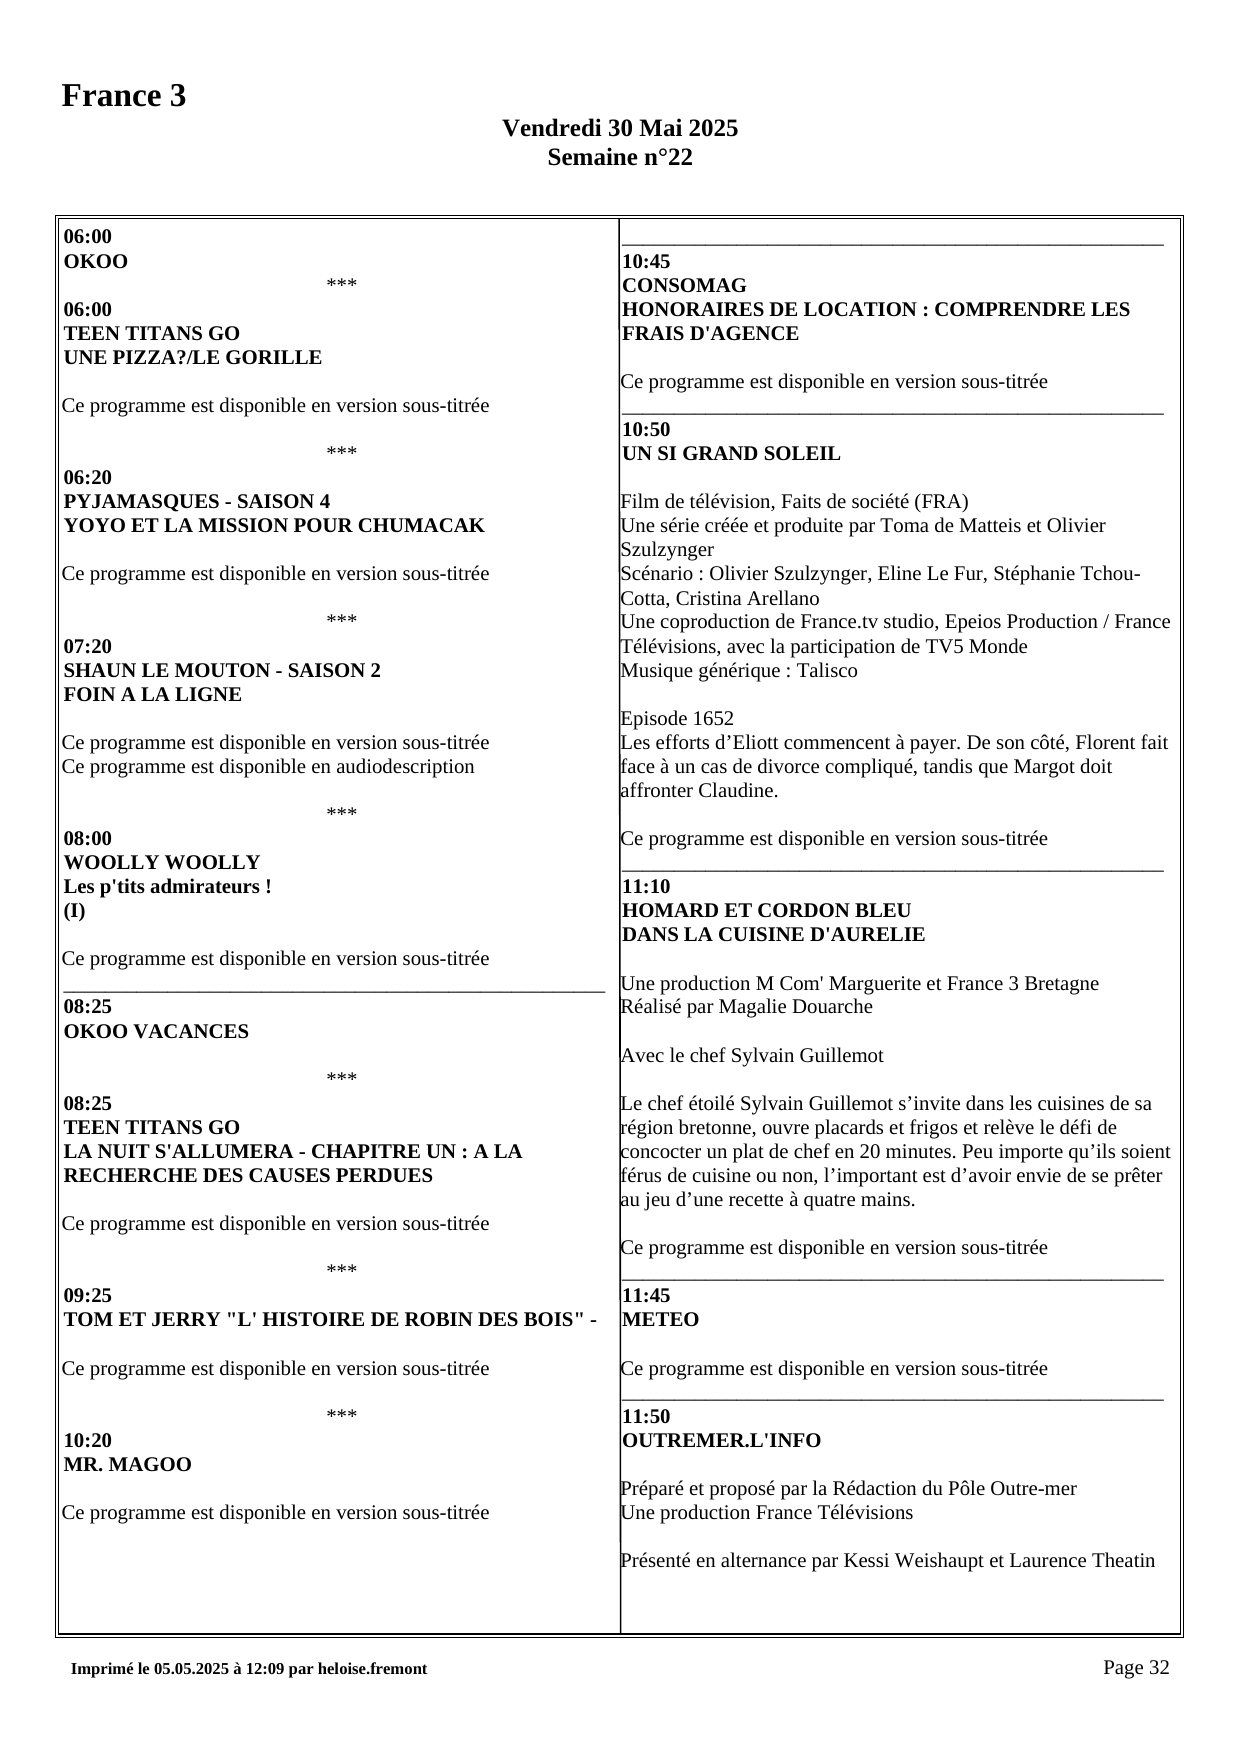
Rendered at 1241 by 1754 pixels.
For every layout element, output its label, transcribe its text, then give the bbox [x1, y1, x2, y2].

text *** [63, 1067, 620, 1091]
text 08:25 [63, 994, 620, 1018]
text 06:00 [63, 224, 620, 248]
text ____________________________________________________ [63, 970, 620, 994]
text Film de télévision, Faits de société (FRA) Une série créée et produite par Toma de Matteis et Olivier Szulzynger Scénario : Olivier Szulzynger, Eline Le Fur, Stéphanie Tchou-Cotta, Cristina Arellano Une coproduction de France.tv studio, Epeios Production / France Télévisions, avec la participation de TV5 Monde Musique générique : Talisco Episode 1652 Les efforts d’Eliott commencent à payer. De son côté, Florent fait face à un cas de divorce compliqué, tandis que Margot doit affronter Claudine. [620, 465, 1179, 802]
text Ce programme est disponible en version sous-titrée [620, 1355, 1179, 1379]
text 09:25 [63, 1283, 620, 1307]
text METEO [622, 1307, 1179, 1331]
text TEEN TITANS GO [63, 1115, 620, 1139]
text Ce programme est disponible en version sous-titrée [61, 1211, 620, 1235]
text UN SI GRAND SOLEIL [622, 441, 1179, 465]
text TEEN TITANS GO [63, 321, 620, 345]
text CONSOMAG [622, 273, 1179, 297]
text YOYO ET LA MISSION POUR CHUMACAK [63, 513, 620, 537]
text 10:50 [622, 417, 1179, 441]
text SHAUN LE MOUTON - SAISON 2 [63, 658, 620, 682]
text Ce programme est disponible en version sous-titrée [61, 730, 620, 754]
text LA NUIT S'ALLUMERA - CHAPITRE UN : A LA RECHERCHE DES CAUSES PERDUES [63, 1139, 620, 1187]
text ____________________________________________________ [622, 1379, 1179, 1403]
text *** [63, 1259, 620, 1283]
text UNE PIZZA?/LE GORILLE [63, 345, 620, 369]
text *** [63, 802, 620, 826]
text 08:00 [63, 826, 620, 850]
text 10:45 [622, 248, 1179, 273]
text 11:45 [622, 1283, 1179, 1307]
text *** [63, 441, 620, 465]
text *** [63, 1403, 620, 1428]
text 06:00 [63, 297, 620, 321]
text ____________________________________________________ [622, 1259, 1179, 1283]
text 06:20 [63, 465, 620, 489]
text Ce programme est disponible en version sous-titrée [61, 393, 620, 417]
text Ce programme est disponible en version sous-titrée [61, 1500, 620, 1524]
text Ce programme est disponible en audiodescription [61, 754, 620, 778]
text OKOO VACANCES [63, 1018, 620, 1043]
text Ce programme est disponible en version sous-titrée [61, 561, 620, 585]
text OUTREMER.L'INFO [622, 1428, 1179, 1452]
text ____________________________________________________ [622, 393, 1179, 417]
text HOMARD ET CORDON BLEU [622, 898, 1179, 922]
text ____________________________________________________ [622, 224, 1179, 248]
text *** [63, 609, 620, 633]
text 07:20 [63, 633, 620, 658]
text Ce programme est disponible en version sous-titrée [620, 1235, 1179, 1259]
text MR. MAGOO [63, 1452, 620, 1476]
text 11:10 [622, 874, 1179, 898]
text OKOO [63, 248, 620, 273]
text *** [63, 273, 620, 297]
text (I) [63, 898, 620, 922]
text HONORAIRES DE LOCATION : COMPRENDRE LES FRAIS D'AGENCE [622, 297, 1179, 345]
text Ce programme est disponible en version sous-titrée [61, 1355, 620, 1379]
text ____________________________________________________ [622, 850, 1179, 874]
text Ce programme est disponible en version sous-titrée [61, 946, 620, 970]
text Ce programme est disponible en version sous-titrée [620, 369, 1179, 393]
text WOOLLY WOOLLY [63, 850, 620, 874]
text 11:50 [622, 1403, 1179, 1428]
text Préparé et proposé par la Rédaction du Pôle Outre-mer Une production France Télévisions Présenté en alternance par Kessi Weishaupt et Laurence Theatin [620, 1452, 1179, 1620]
text PYJAMASQUES - SAISON 4 [63, 489, 620, 513]
text Ce programme est disponible en version sous-titrée [620, 826, 1179, 850]
text Une production M Com' Marguerite et France 3 Bretagne Réalisé par Magalie Douarche Avec le chef Sylvain Guillemot Le chef étoilé Sylvain Guillemot s’invite dans les cuisines de sa région bretonne, ouvre placards et frigos et relève le défi de concocter un plat de chef en 20 minutes. Peu importe qu’ils soient férus de cuisine ou non, l’important est d’avoir envie de se prêter au jeu d’une recette à quatre mains. [620, 946, 1179, 1211]
text TOM ET JERRY "L' HISTOIRE DE ROBIN DES BOIS" - [63, 1307, 620, 1331]
text Les p'tits admirateurs ! [63, 874, 620, 898]
text DANS LA CUISINE D'AURELIE [622, 922, 1179, 946]
text 10:20 [63, 1428, 620, 1452]
text FOIN A LA LIGNE [63, 682, 620, 706]
text 08:25 [63, 1091, 620, 1115]
